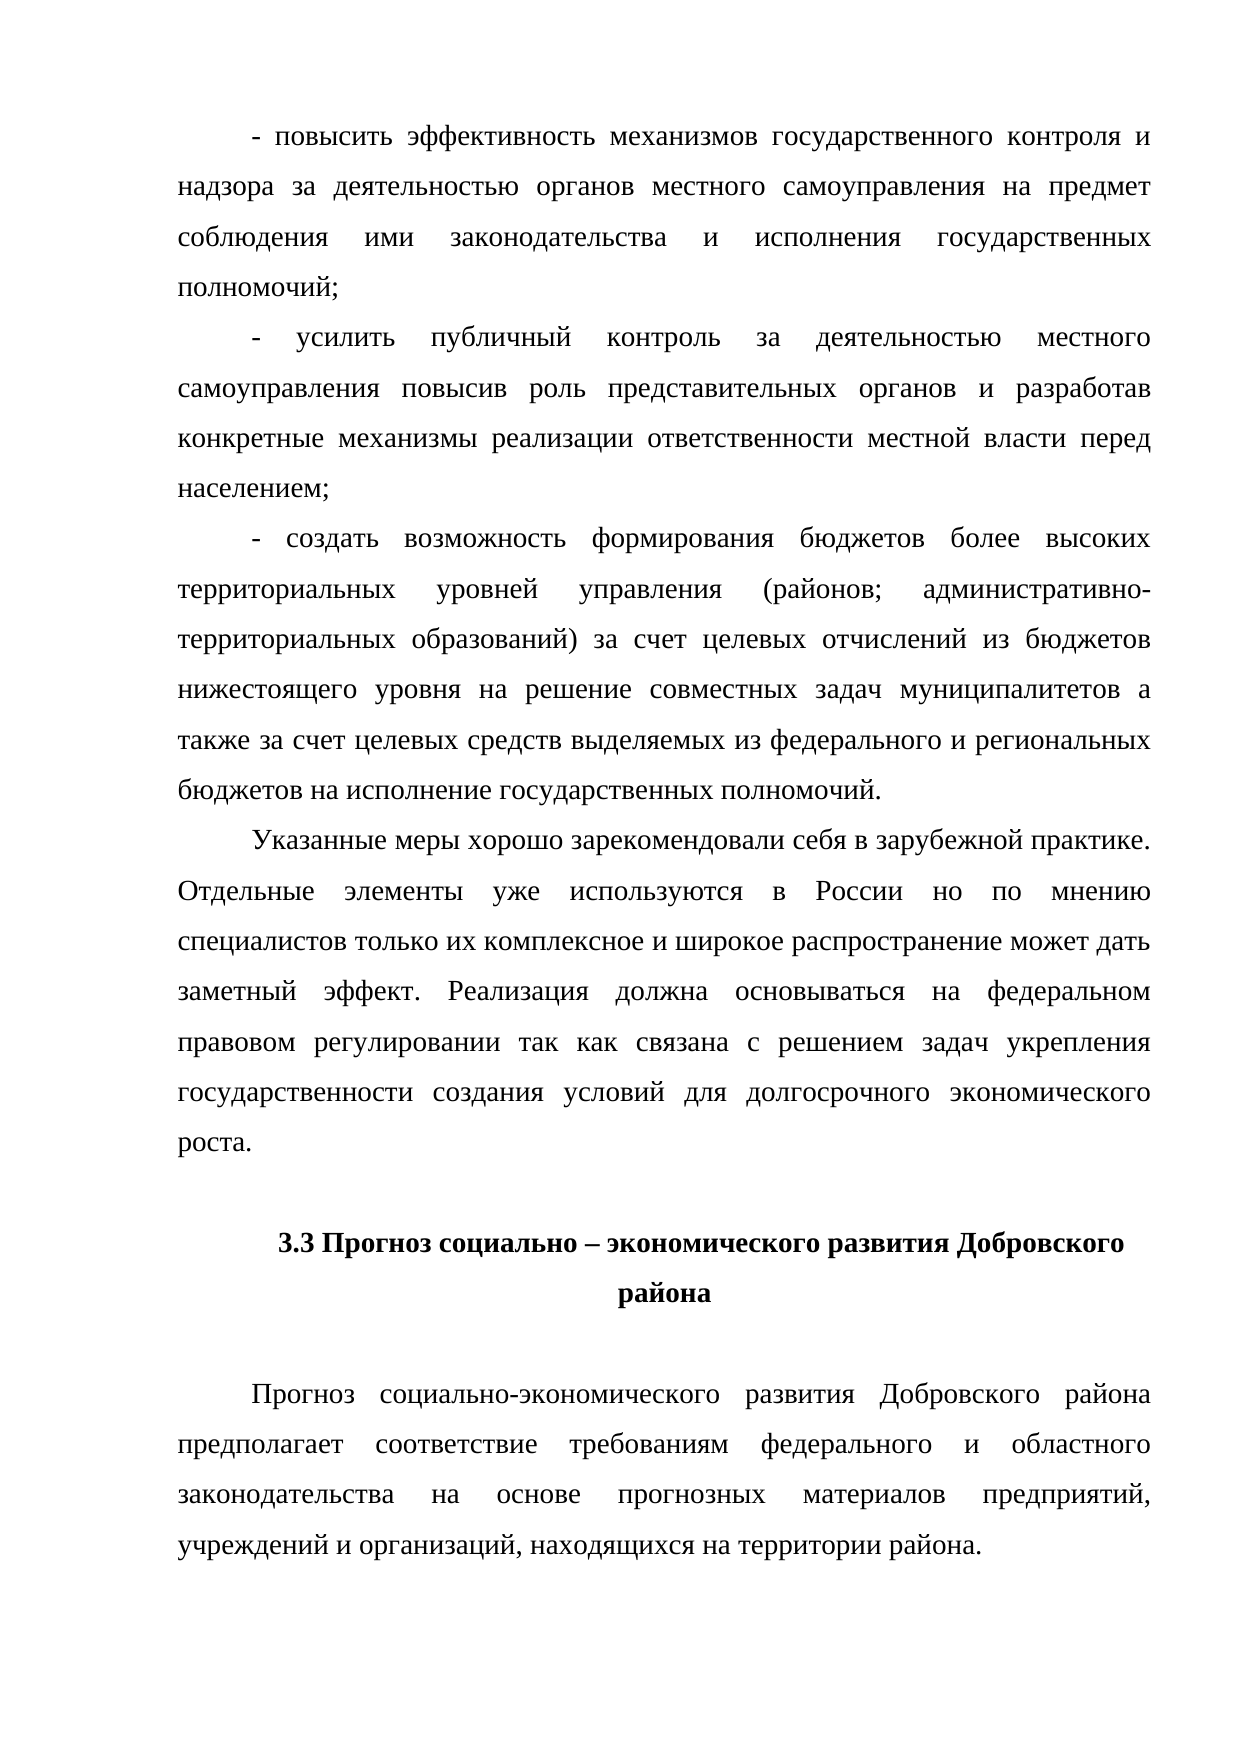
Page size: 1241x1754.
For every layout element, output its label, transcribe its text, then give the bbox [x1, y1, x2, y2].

text Прогноз социально-экономического развития Добровского района предполагает соответствие требованиям федерального и областного законодательства на основе прогнозных материалов предприятий, учреждений и организаций, находящихся на территории района. [177, 1376, 1152, 1560]
text Указанные меры хорошо зарекомендовали себя в зарубежной практике. Отдельные элементы уже используются в России но по мнению специалистов только их комплексное и широкое распространение может дать заметный эффект. Реализация должна основываться на федеральном правовом регулировании так как связана с решением задач укрепления государственности создания условий для долгосрочного экономического роста. [177, 822, 1152, 1158]
text 3.3 Прогноз социально – экономического развития Добровского района [177, 1225, 1152, 1309]
text - создать возможность формирования бюджетов более высоких территориальных уровней управления (районов; административно-территориальных образований) за счет целевых отчислений из бюджетов нижестоящего уровня на решение совместных задач муниципалитетов а также за счет целевых средств выделяемых из федерального и региональных бюджетов на исполнение государственных полномочий. [177, 521, 1152, 806]
text - повысить эффективность механизмов государственного контроля и надзора за деятельностью органов местного самоуправления на предмет соблюдения ими законодательства и исполнения государственных полномочий; [177, 118, 1152, 303]
text - усилить публичный контроль за деятельностью местного самоуправления повысив роль представительных органов и разработав конкретные механизмы реализации ответственности местной власти перед населением; [177, 319, 1152, 504]
